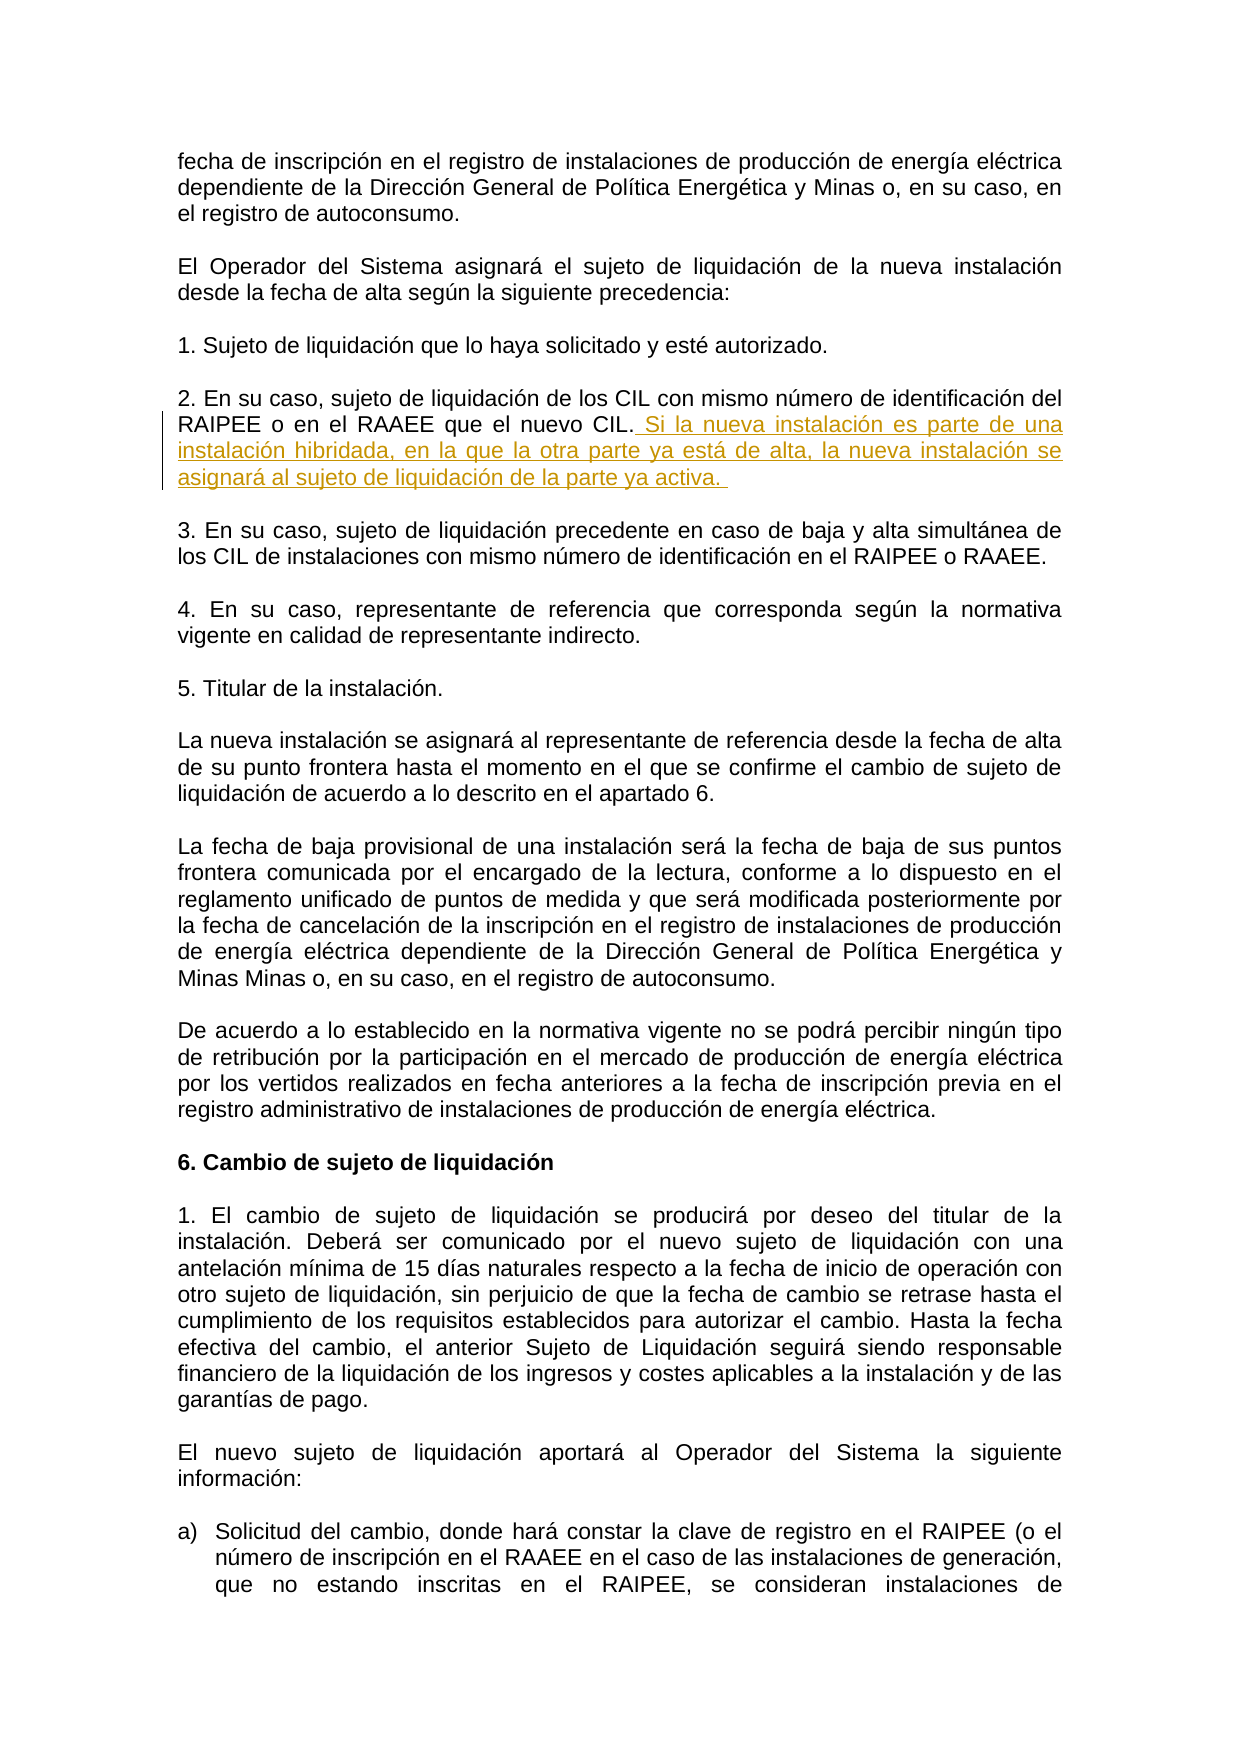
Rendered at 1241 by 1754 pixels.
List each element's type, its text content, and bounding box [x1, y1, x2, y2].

text 4. En su caso, representante de referencia que corresponda según la normativa vigente en calidad de representante indirecto. [177, 596, 1063, 648]
text 3. En su caso, sujeto de liquidación precedente en caso de baja y alta simultánea de los CIL de instalaciones con mismo número de identificación en el RAIPEE o RAAEE. [177, 517, 1063, 569]
text 6. Cambio de sujeto de liquidación [177, 1149, 1063, 1175]
text El Operador del Sistema asignará el sujeto de liquidación de la nueva instalación desde la fecha de alta según la siguiente precedencia: [177, 253, 1063, 306]
text 1. El cambio de sujeto de liquidación se producirá por deseo del titular de la instalación. Deberá ser comunicado por el nuevo sujeto de liquidación con una antelación mínima de 15 días naturales respecto a la fecha de inicio de operación con otro sujeto de liquidación, sin perjuicio de que la fecha de cambio se retrase hasta el cumplimiento de los requisitos establecidos para autorizar el cambio. Hasta la fecha efectiva del cambio, el anterior Sujeto de Liquidación seguirá siendo responsable financiero de la liquidación de los ingresos y costes aplicables a la instalación y de las garantías de pago. [177, 1202, 1063, 1413]
text 2. En su caso, sujeto de liquidación de los CIL con mismo número de identificación del RAIPEE o en el RAAEE que el nuevo CIL. [177, 385, 1063, 460]
text 5. Titular de la instalación. [177, 675, 1063, 701]
text De acuerdo a lo establecido en la normativa vigente no se podrá percibir ningún tipo de retribución por la participación en el mercado de producción de energía eléctrica por los vertidos realizados en fecha anteriores a la fecha de inscripción previa en el registro administrativo de instalaciones de producción de energía eléctrica. [177, 1017, 1063, 1123]
text 2. En su caso, sujeto de liquidación de los CIL con mismo número de identificación del RAIPEE o en el RAAEE que el nuevo CIL. [177, 461, 1063, 490]
text 1. Sujeto de liquidación que lo haya solicitado y esté autorizado. [177, 332, 1063, 358]
text La nueva instalación se asignará al representante de referencia desde la fecha de alta de su punto frontera hasta el momento en el que se confirme el cambio de sujeto de liquidación de acuerdo a lo descrito en el apartado 6. [177, 727, 1063, 806]
text El nuevo sujeto de liquidación aportará al Operador del Sistema la siguiente información: [177, 1439, 1063, 1492]
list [177, 1518, 1063, 1597]
text La fecha de baja provisional de una instalación será la fecha de baja de sus puntos frontera comunicada por el encargado de la lectura, conforme a lo dispuesto en el reglamento unificado de puntos de medida y que será modificada posteriormente por la fecha de cancelación de la inscripción en el registro de instalaciones de producción de energía eléctrica dependiente de la Dirección General de Política Energética y Minas Minas o, en su caso, en el registro de autoconsumo. [177, 833, 1063, 991]
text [177, 148, 1063, 227]
